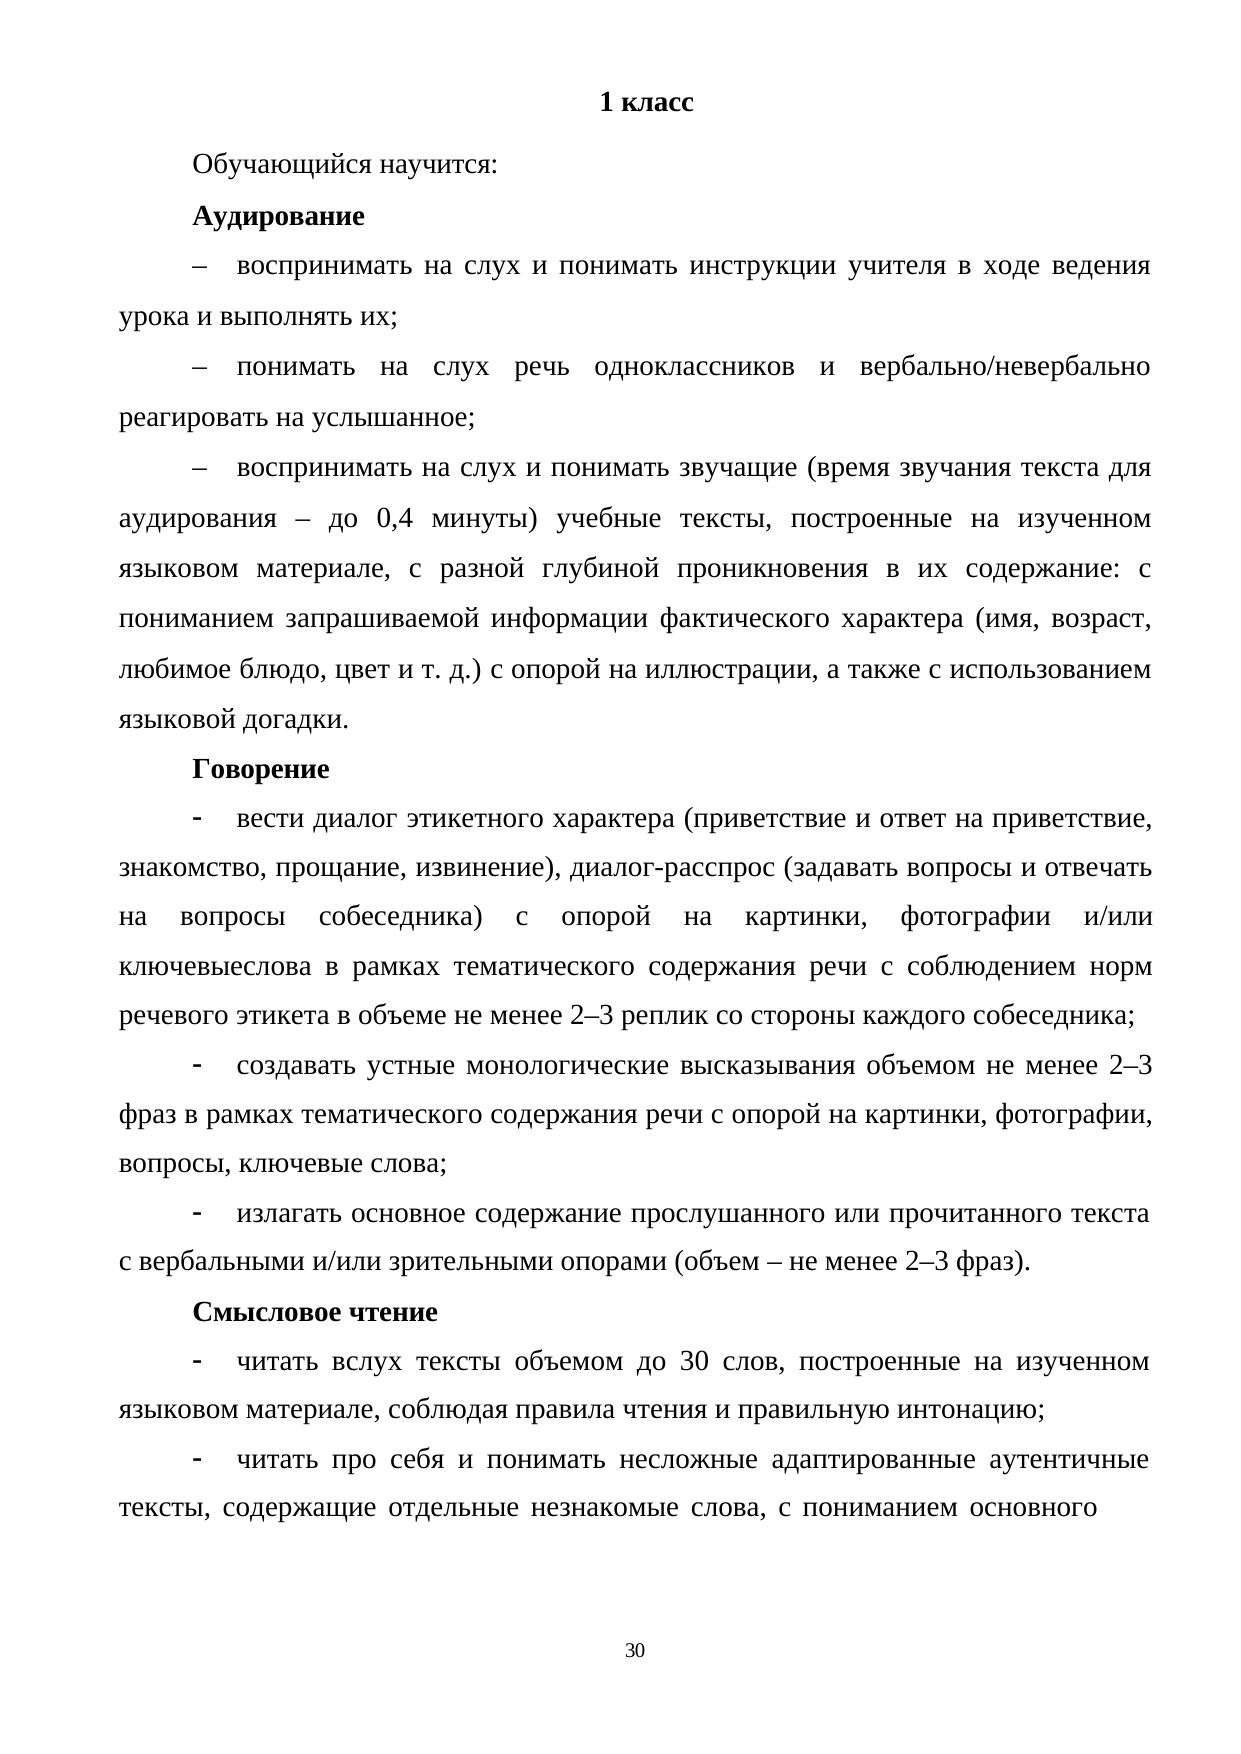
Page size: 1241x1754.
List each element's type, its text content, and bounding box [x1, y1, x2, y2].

subtitle Смысловое чтение [192, 1294, 1186, 1327]
subtitle Аудирование [192, 198, 1186, 231]
list излагать основное содержание прослушанного или прочитанного текста с вербальными и/или зрительными опорами (объем – не менее 2–3 фраз). [118, 1195, 1150, 1276]
subtitle Говорение [192, 751, 1186, 785]
subtitle 1 класс [107, 84, 1186, 117]
list воспринимать на слух и понимать звучащие (время звучания текста для аудирования – до 0,4 минуты) учебные тексты, построенные на изученном языковом материале, с разной глубиной проникновения в их содержание: с пониманием запрашиваемой информации фактического характера (имя, возраст, любимое блюдо, цвет и т. д.) с опорой на иллюстрации, а также с использованием языковой догадки. [118, 449, 1153, 734]
list читать вслух тексты объемом до 30 слов, построенные на изученном языковом материале, соблюдая правила чтения и правильную интонацию; [118, 1343, 1151, 1424]
list воспринимать на слух и понимать инструкции учителя в ходе ведения урока и выполнять их; [118, 247, 1152, 331]
list понимать на слух речь одноклассников и вербально/невербально реагировать на услышанное; [118, 348, 1151, 432]
list вести диалог этикетного характера (приветствие и ответ на приветствие, знакомство, прощание, извинение), диалог-расспрос (задавать вопросы и отвечать на вопросы собеседника) с опорой на картинки, фотографии и/или ключевыеслова в рамках тематического содержания речи с соблюдением норм речевого этикета в объеме не менее 2–3 реплик со стороны каждого собеседника; [118, 800, 1154, 1031]
list читать про себя и понимать несложные адаптированные аутентичные тексты, содержащие отдельные незнакомые слова, с пониманием основного [118, 1441, 1150, 1523]
list создавать устные монологические высказывания объемом не менее 2–3 фраз в рамках тематического содержания речи с опорой на картинки, фотографии, вопросы, ключевые слова; [118, 1047, 1154, 1179]
text Обучающийся научится: [192, 146, 1186, 180]
